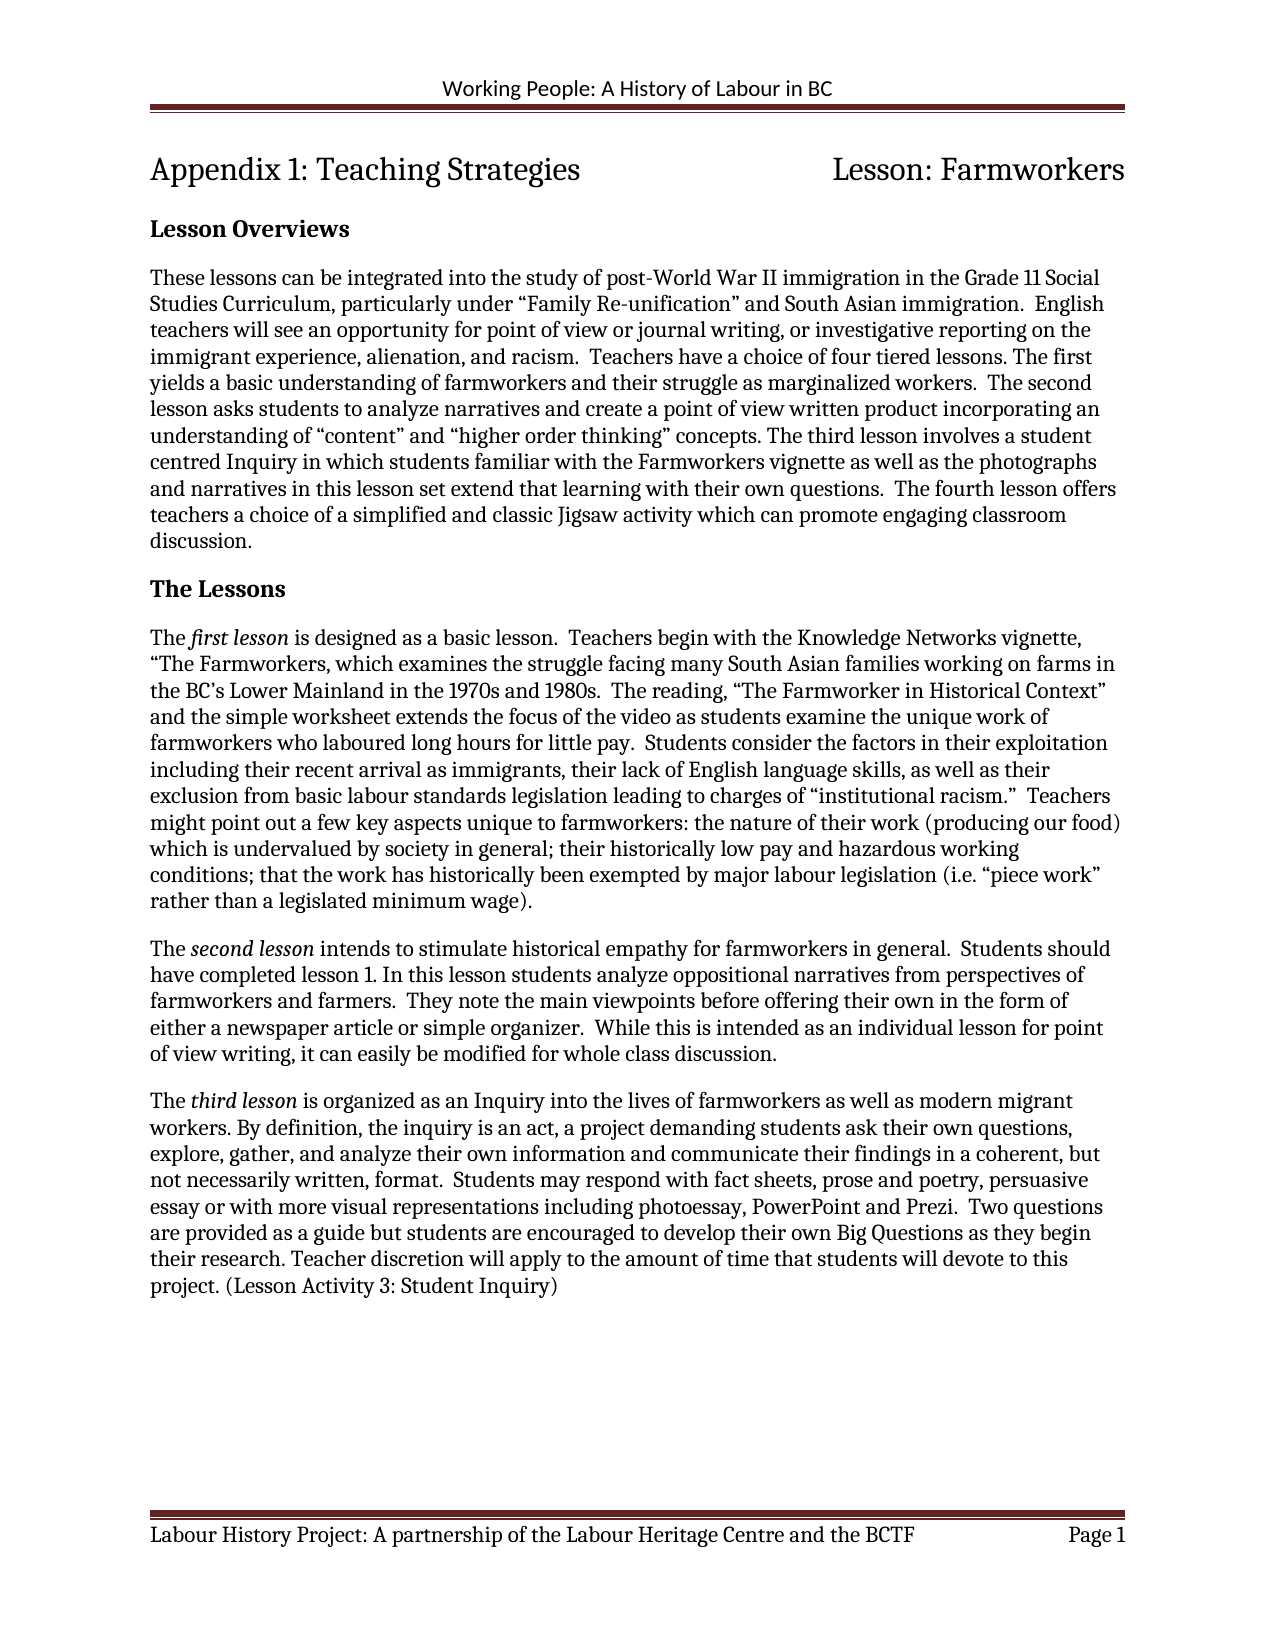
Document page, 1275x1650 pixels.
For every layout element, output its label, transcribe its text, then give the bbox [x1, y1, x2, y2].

text Appendix 1: Teaching Strategies Lesson: Farmworkers [150, 150, 1125, 188]
text The first lesson is designed as a basic lesson. Teachers begin with the Knowledge Networks vignette, “The Farmworkers, which examines the struggle facing many South Asian families working on farms in the BC’s Lower Mainland in the 1970s and 1980s. The reading, “The Farmworker in Historical Context” and the simple worksheet extends the focus of the video as students examine the unique work of farmworkers who laboured long hours for little pay. Students consider the factors in their exploitation including their recent arrival as immigrants, their lack of English language skills, as well as their exclusion from basic labour standards legislation leading to charges of “institutional racism.” Teachers might point out a few key aspects unique to farmworkers: the nature of their work (producing our food) which is undervalued by society in general; their historically low pay and hazardous working conditions; that the work has historically been exempted by major labour legislation (i.e. “piece work” rather than a legislated minimum wage). [150, 625, 1125, 915]
text The third lesson is organized as an Inquiry into the lives of farmworkers as well as modern migrant workers. By definition, the inquiry is an act, a project demanding students ask their own questions, explore, gather, and analyze their own information and communicate their findings in a coherent, but not necessarily written, format. Students may respond with fact sheets, prose and poetry, persuasive essay or with more visual representations including photoessay, PowerPoint and Prezi. Two questions are provided as a guide but students are encouraged to develop their own Big Questions as they begin their research. Teacher discretion will apply to the amount of time that students will devote to this project. (Lesson Activity 3: Student Inquiry) [150, 1088, 1125, 1299]
text Lesson Overviews [150, 215, 1125, 244]
text These lessons can be integrated into the study of post-World War II immigration in the Grade 11 Social Studies Curriculum, particularly under “Family Re-unification” and South Asian immigration. English teachers will see an opportunity for point of view or journal writing, or investigative reporting on the immigrant experience, alienation, and racism. Teachers have a choice of four tiered lessons. The first yields a basic understanding of farmworkers and their struggle as marginalized workers. The second lesson asks students to analyze narratives and create a point of view written product incorporating an understanding of “content” and “higher order thinking” concepts. The third lesson involves a student centred Inquiry in which students familiar with the Farmworkers vignette as well as the photographs and narratives in this lesson set extend that learning with their own questions. The fourth lesson offers teachers a choice of a simplified and classic Jigsaw activity which can promote engaging classroom discussion. [150, 264, 1125, 554]
text The second lesson intends to stimulate historical empathy for farmworkers in general. Students should have completed lesson 1. In this lesson students analyze oppositional narratives from perspectives of farmworkers and farmers. They note the main viewpoints before offering their own in the form of either a newspaper article or simple organizer. While this is intended as an individual lesson for point of view writing, it can easily be modified for whole class discussion. [150, 936, 1125, 1067]
text The Lessons [150, 575, 1125, 604]
